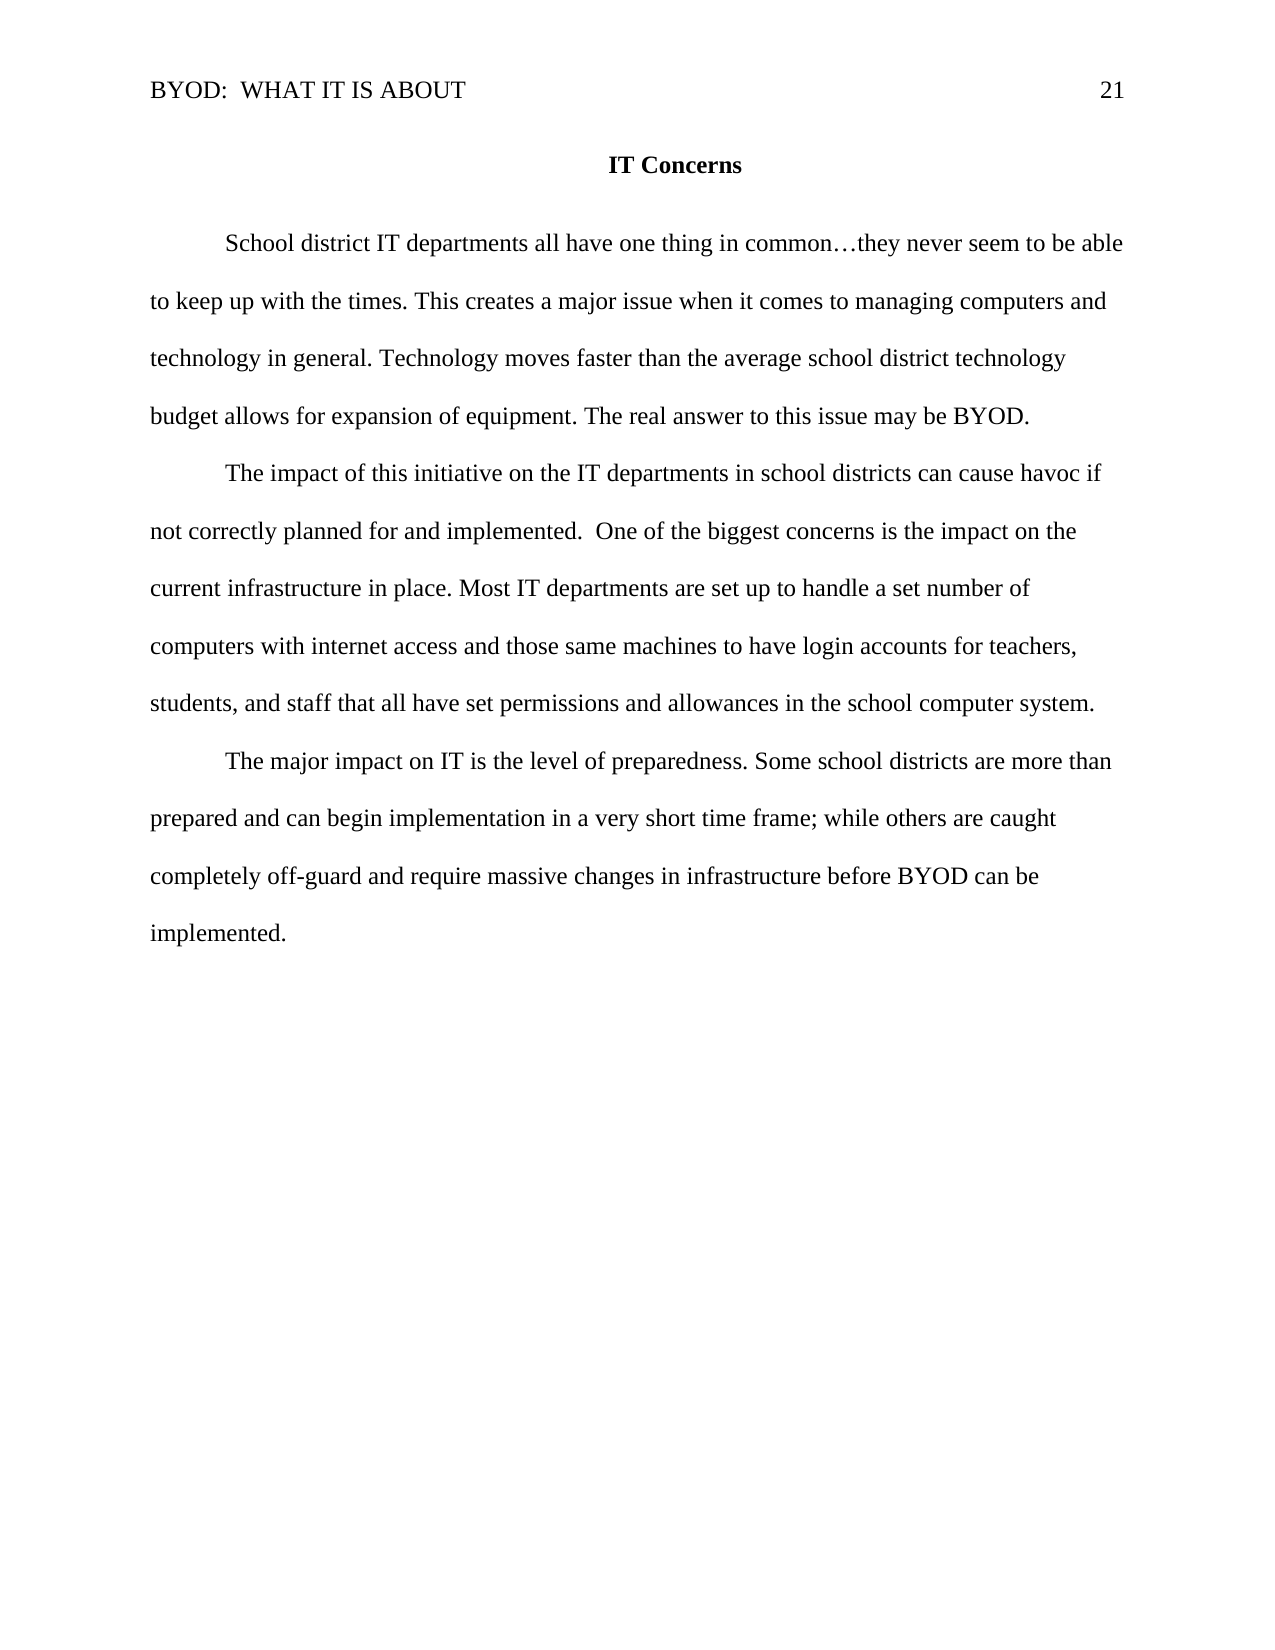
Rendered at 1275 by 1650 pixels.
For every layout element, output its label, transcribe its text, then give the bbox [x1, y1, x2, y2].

text School district IT departments all have one thing in common…they never seem to be able to keep up with the times. This creates a major issue when it comes to managing computers and technology in general. Technology moves faster than the average school district technology budget allows for expansion of equipment. The real answer to this issue may be BYOD. [150, 228, 1125, 429]
text The impact of this initiative on the IT departments in school districts can cause havoc if not correctly planned for and implemented. One of the biggest concerns is the impact on the current infrastructure in place. Most IT departments are set up to handle a set number of computers with internet access and those same machines to have login accounts for teachers, students, and staff that all have set permissions and allowances in the school computer system. [150, 458, 1125, 717]
text IT Concerns [150, 150, 1125, 179]
text The major impact on IT is the level of preparedness. Some school districts are more than prepared and can begin implementation in a very short time frame; while others are caught completely off-guard and require massive changes in infrastructure before BYOD can be implemented. [150, 746, 1125, 947]
